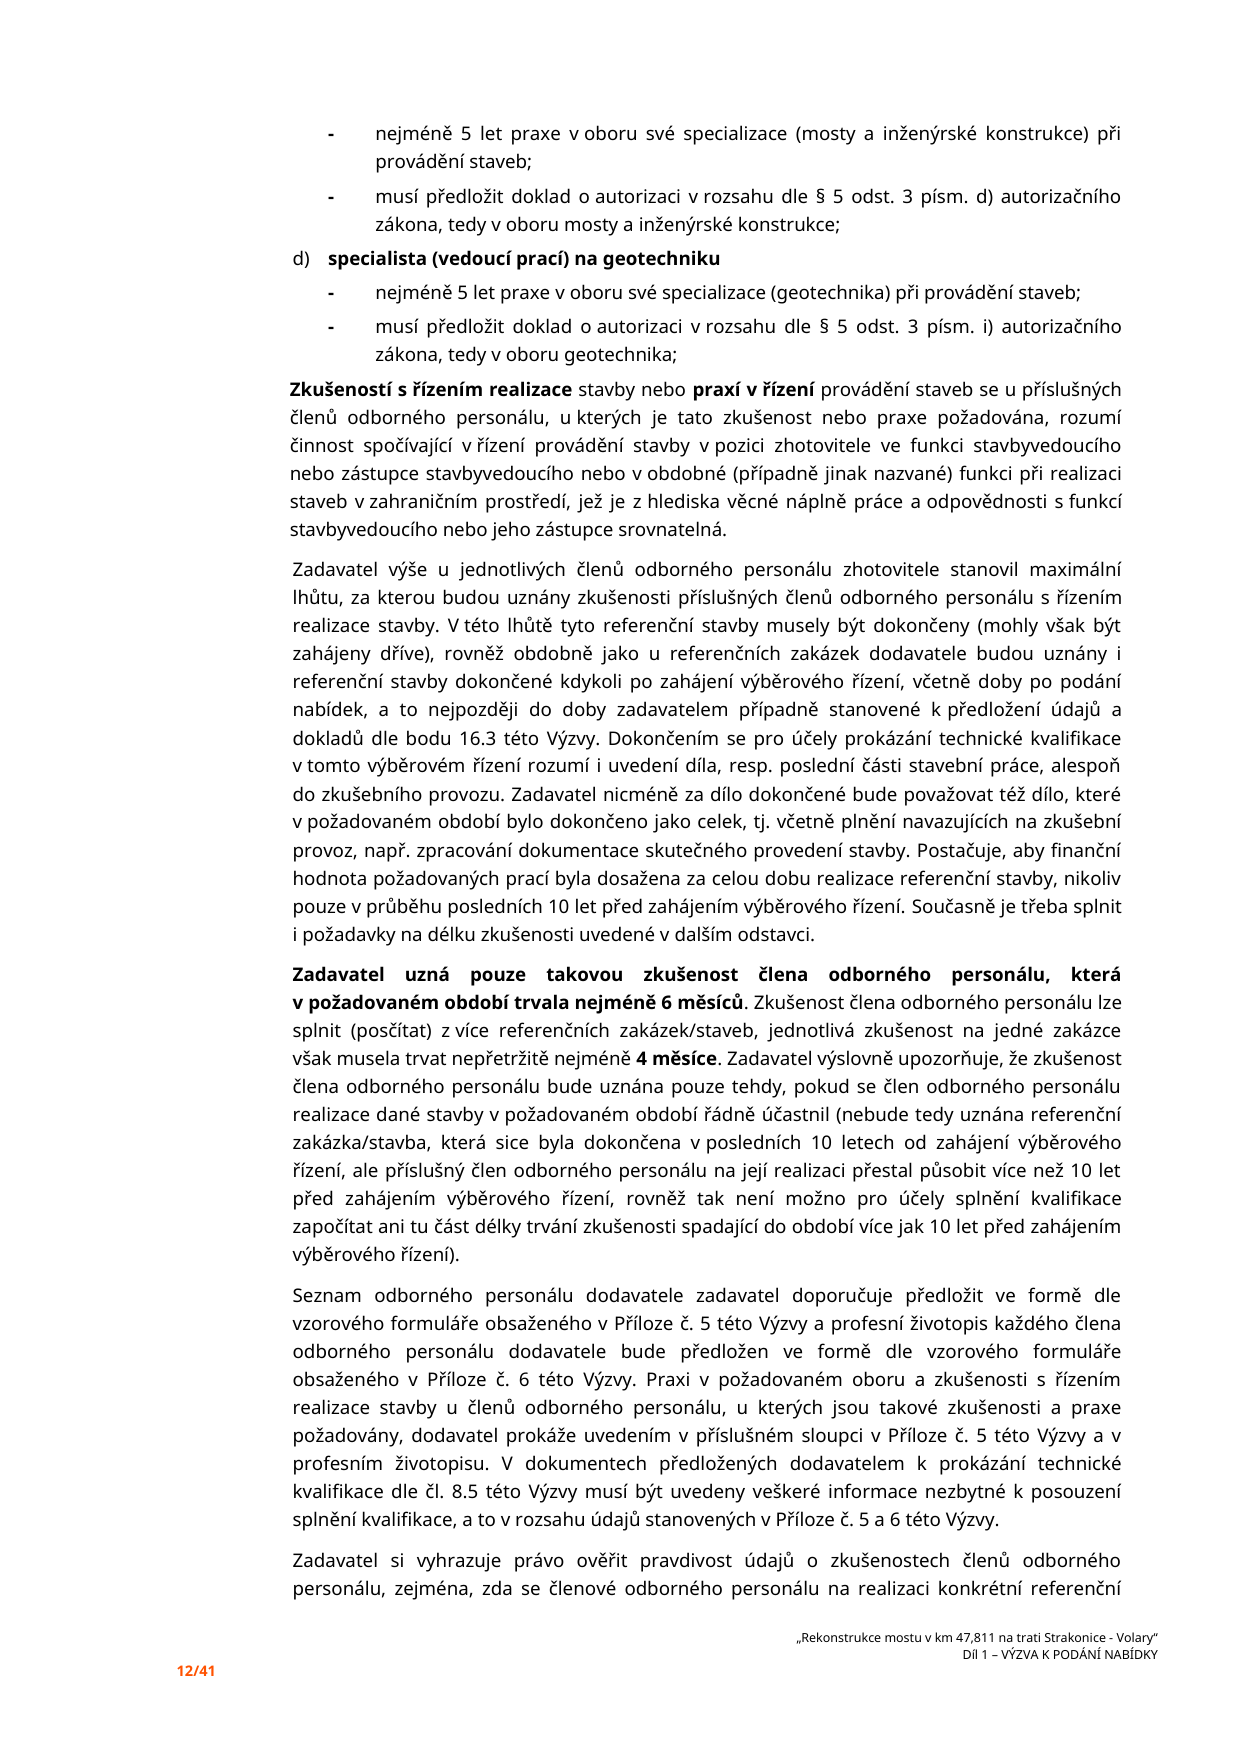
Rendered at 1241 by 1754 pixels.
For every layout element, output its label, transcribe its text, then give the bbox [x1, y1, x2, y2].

text nejméně 5 let praxe v oboru své specializace (mosty a inženýrské konstrukce) při provádění staveb; [328, 121, 1122, 174]
list specialista (vedoucí prací) na geotechniku [292, 245, 1122, 271]
text Zadavatel výše u jednotlivých členů odborného personálu zhotovitele stanovil maximální lhůtu, za kterou budou uznány zkušenosti příslušných členů odborného personálu s řízením realizace stavby. V této lhůtě tyto referenční stavby musely být dokončeny (mohly však být zahájeny dříve), rovněž obdobně jako u referenčních zakázek dodavatele budou uznány i referenční stavby dokončené kdykoli po zahájení výběrového řízení, včetně doby po podání nabídek, a to nejpozději do doby zadavatelem případně stanovené k předložení údajů a dokladů dle bodu 16.3 této Výzvy. Dokončením se pro účely prokázání technické kvalifikace v tomto výběrovém řízení rozumí i uvedení díla, resp. poslední části stavební práce, alespoň do zkušebního provozu. Zadavatel nicméně za dílo dokončené bude považovat též dílo, které v požadovaném období bylo dokončeno jako celek, tj. včetně plnění navazujících na zkušební provoz, např. zpracování dokumentace skutečného provedení stavby. Postačuje, aby finanční hodnota požadovaných prací byla dosažena za celou dobu realizace referenční stavby, nikoliv pouze v průběhu posledních 10 let před zahájením výběrového řízení. Současně je třeba splnit i požadavky na délku zkušenosti uvedené v dalším odstavci. [292, 557, 1122, 946]
text musí předložit doklad o autorizaci v rozsahu dle § 5 odst. 3 písm. d) autorizačního zákona, tedy v oboru mosty a inženýrské konstrukce; [328, 183, 1122, 236]
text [292, 1547, 1122, 1600]
text Seznam odborného personálu dodavatele zadavatel doporučuje předložit ve formě dle vzorového formuláře obsaženého v Příloze č. 5 této Výzvy a profesní životopis každého člena odborného personálu dodavatele bude předložen ve formě dle vzorového formuláře obsaženého v Příloze č. 6 této Výzvy. Praxi v požadovaném oboru a zkušenosti s řízením realizace stavby u členů odborného personálu, u kterých jsou takové zkušenosti a praxe požadovány, dodavatel prokáže uvedením v příslušném sloupci v Příloze č. 5 této Výzvy a v profesním životopisu. V dokumentech předložených dodavatelem k prokázání technické kvalifikace dle čl. 8.5 této Výzvy musí být uvedeny veškeré informace nezbytné k posouzení splnění kvalifikace, a to v rozsahu údajů stanovených v Příloze č. 5 a 6 této Výzvy. [292, 1282, 1122, 1532]
list Zkušeností s řízením realizace stavby nebo praxí v řízení provádění staveb se u příslušných členů odborného personálu, u kterých je tato zkušenost nebo praxe požadována, rozumí činnost spočívající v řízení provádění stavby v pozici zhotovitele ve funkci stavbyvedoucího nebo zástupce stavbyvedoucího nebo v obdobné (případně jinak nazvané) funkci při realizaci staveb v zahraničním prostředí, jež je z hlediska věcné náplně práce a odpovědnosti s funkcí stavbyvedoucího nebo jeho zástupce srovnatelná. [289, 376, 1122, 542]
text musí předložit doklad o autorizaci v rozsahu dle § 5 odst. 3 písm. i) autorizačního zákona, tedy v oboru geotechnika; [328, 314, 1122, 367]
text nejméně 5 let praxe v oboru své specializace (geotechnika) při provádění staveb; [328, 279, 1122, 305]
text Zadavatel uzná pouze takovou zkušenost člena odborného personálu, která v požadovaném období trvala nejméně 6 měsíců. Zkušenost člena odborného personálu lze splnit (posčítat) z více referenčních zakázek/staveb, jednotlivá zkušenost na jedné zakázce však musela trvat nepřetržitě nejméně 4 měsíce. Zadavatel výslovně upozorňuje, že zkušenost člena odborného personálu bude uznána pouze tehdy, pokud se člen odborného personálu realizace dané stavby v požadovaném období řádně účastnil (nebude tedy uznána referenční zakázka/stavba, která sice byla dokončena v posledních 10 letech od zahájení výběrového řízení, ale příslušný člen odborného personálu na její realizaci přestal působit více než 10 let před zahájením výběrového řízení, rovněž tak není možno pro účely splnění kvalifikace započítat ani tu část délky trvání zkušenosti spadající do období více jak 10 let před zahájením výběrového řízení). [292, 961, 1122, 1267]
